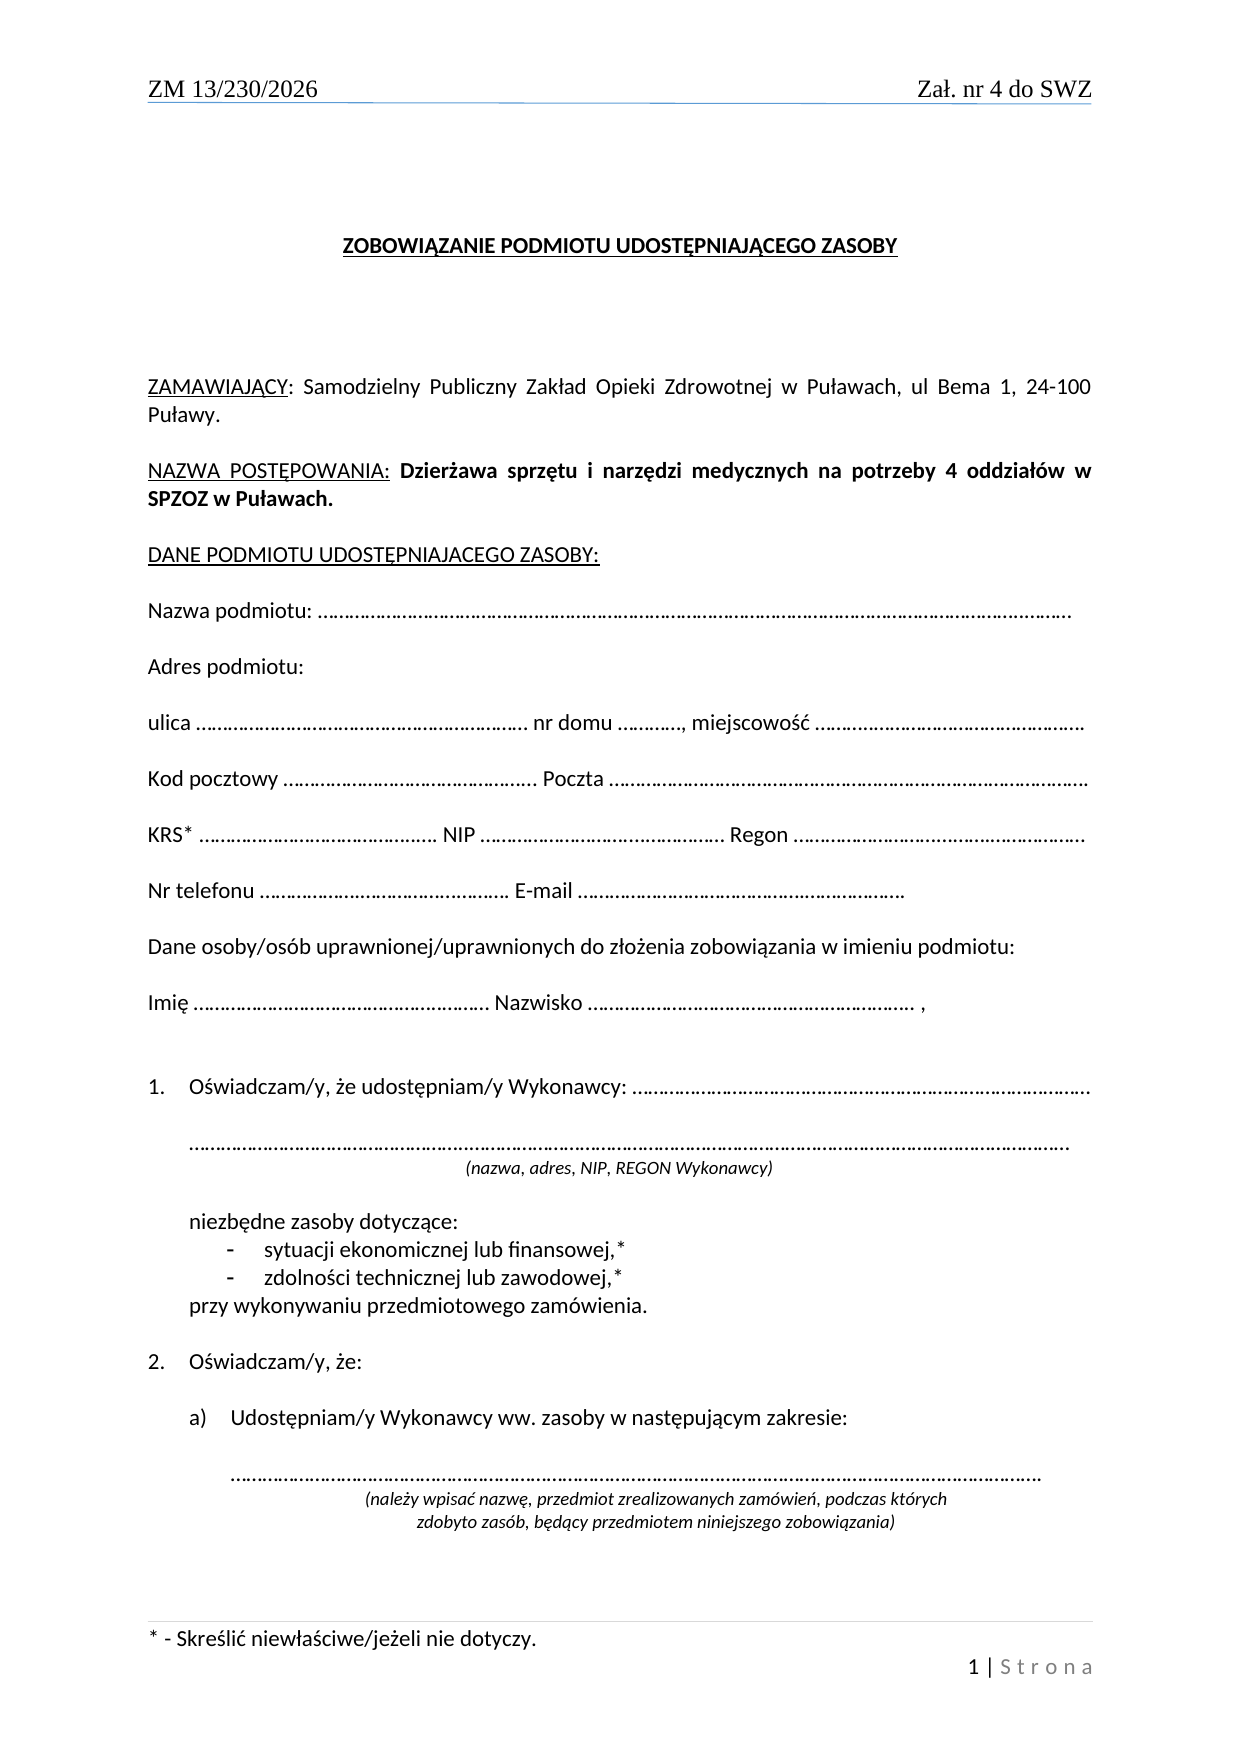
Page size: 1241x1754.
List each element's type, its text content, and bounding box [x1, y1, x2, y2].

text NAZWA POSTĘPOWANIA: Dzierżawa sprzętu i narzędzi medycznych na potrzeby 4 oddziałów w SPZOZ w Puławach. [148, 456, 1093, 512]
list Oświadczam/y, że udostępniam/y Wykonawcy: …………………………………………………………………………… [148, 1072, 1093, 1100]
text zdobyto zasób, będący przedmiotem niniejszego zobowiązania) [148, 1510, 1093, 1533]
text ZOBOWIĄZANIE PODMIOTU UDOSTĘPNIAJĄCEGO ZASOBY [148, 232, 1093, 260]
text (należy wpisać nazwę, przedmiot zrealizowanych zamówień, podczas których [148, 1487, 1093, 1510]
list Udostępniam/y Wykonawcy ww. zasoby w następującym zakresie: [189, 1403, 1093, 1431]
text Adres podmiotu: [148, 652, 1093, 680]
text (nazwa, adres, NIP, REGON Wykonawcy) [148, 1156, 1093, 1179]
list sytuacji ekonomicznej lub finansowej,* [226, 1235, 1093, 1263]
text Nr telefonu ……………….……………...………. E-mail …………………………………….………………. [148, 876, 1093, 904]
text przy wykonywaniu przedmiotowego zamówienia. [189, 1291, 1093, 1319]
text KRS* …………………………………..…. NIP ………………………....…………… Regon ………………………...…….……………… [148, 820, 1093, 848]
list zdolności technicznej lub zawodowej,* [226, 1263, 1093, 1291]
text Nazwa podmiotu: ……………………………………………………………………………………………………………………..……… [148, 596, 1093, 624]
text ……………………………………………..…………………………………………………………………………………………………… [189, 1128, 1093, 1156]
text Dane osoby/osób uprawnionej/uprawnionych do złożenia zobowiązania w imieniu podmiotu: [148, 932, 1093, 960]
text niezbędne zasoby dotyczące: [189, 1207, 1093, 1235]
text ZAMAWIAJĄCY: Samodzielny Publiczny Zakład Opieki Zdrowotnej w Puławach, ul Bema 1, 24-100 Puławy. [148, 372, 1093, 428]
text Kod pocztowy ………………………………………... Poczta ………………………………………………………………………………. [148, 764, 1093, 792]
text ………………………………………………………………………………………………………………………………………. [230, 1459, 1093, 1487]
list Oświadczam/y, że: [148, 1347, 1093, 1375]
text DANE PODMIOTU UDOSTĘPNIAJACEGO ZASOBY: [148, 540, 1093, 568]
text Imię ………………………………………..……… Nazwisko …………………………………………………….. , [148, 988, 1093, 1016]
text ulica ……………………………………………………… nr domu …………, miejscowość ………..…………………………………. [148, 708, 1093, 736]
